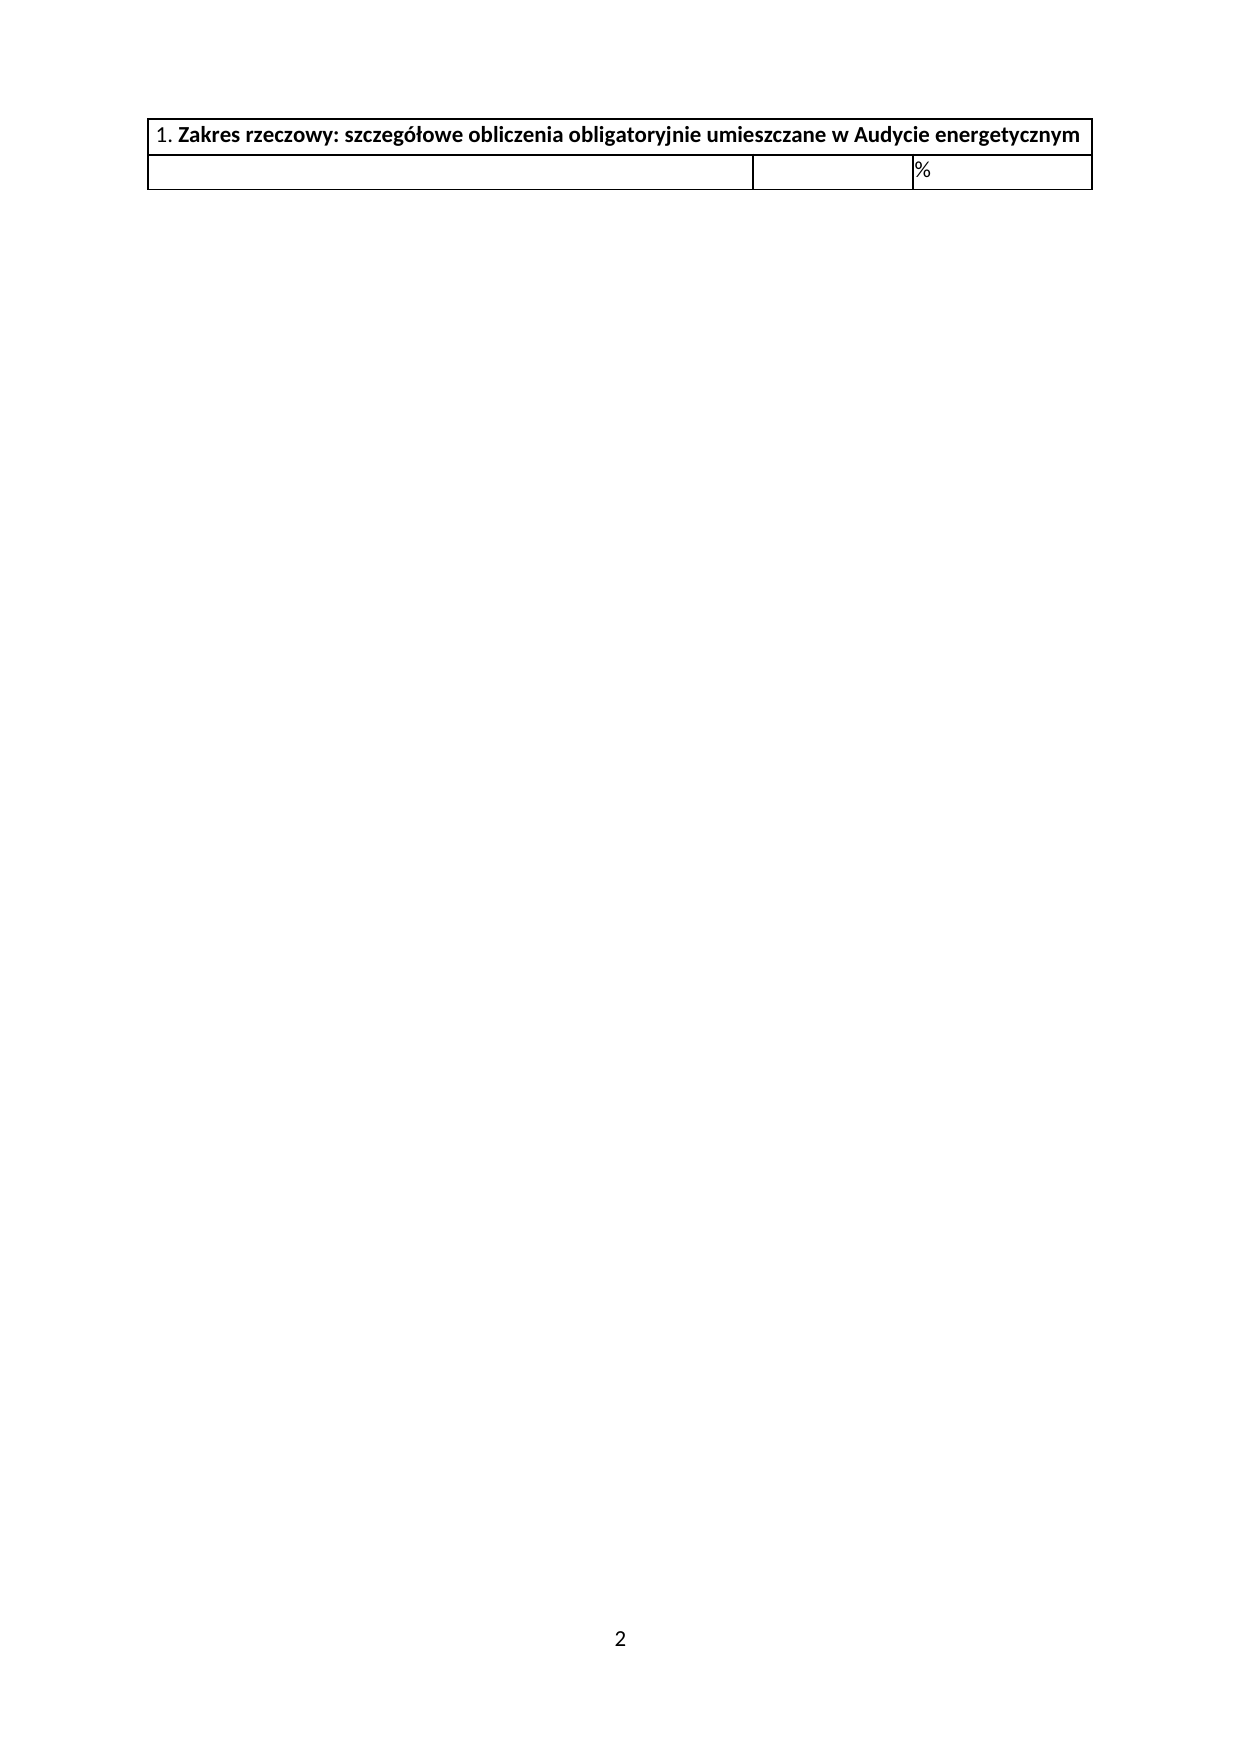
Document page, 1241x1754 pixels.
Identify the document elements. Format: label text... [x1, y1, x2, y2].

table_cell [754, 156, 912, 189]
table_cell % [914, 156, 1091, 189]
table_cell [149, 156, 752, 189]
table_header 1. Zakres rzeczowy: szczegółowe obliczenia obligatoryjnie umieszczane w Audycie energetycznym [149, 120, 1091, 153]
